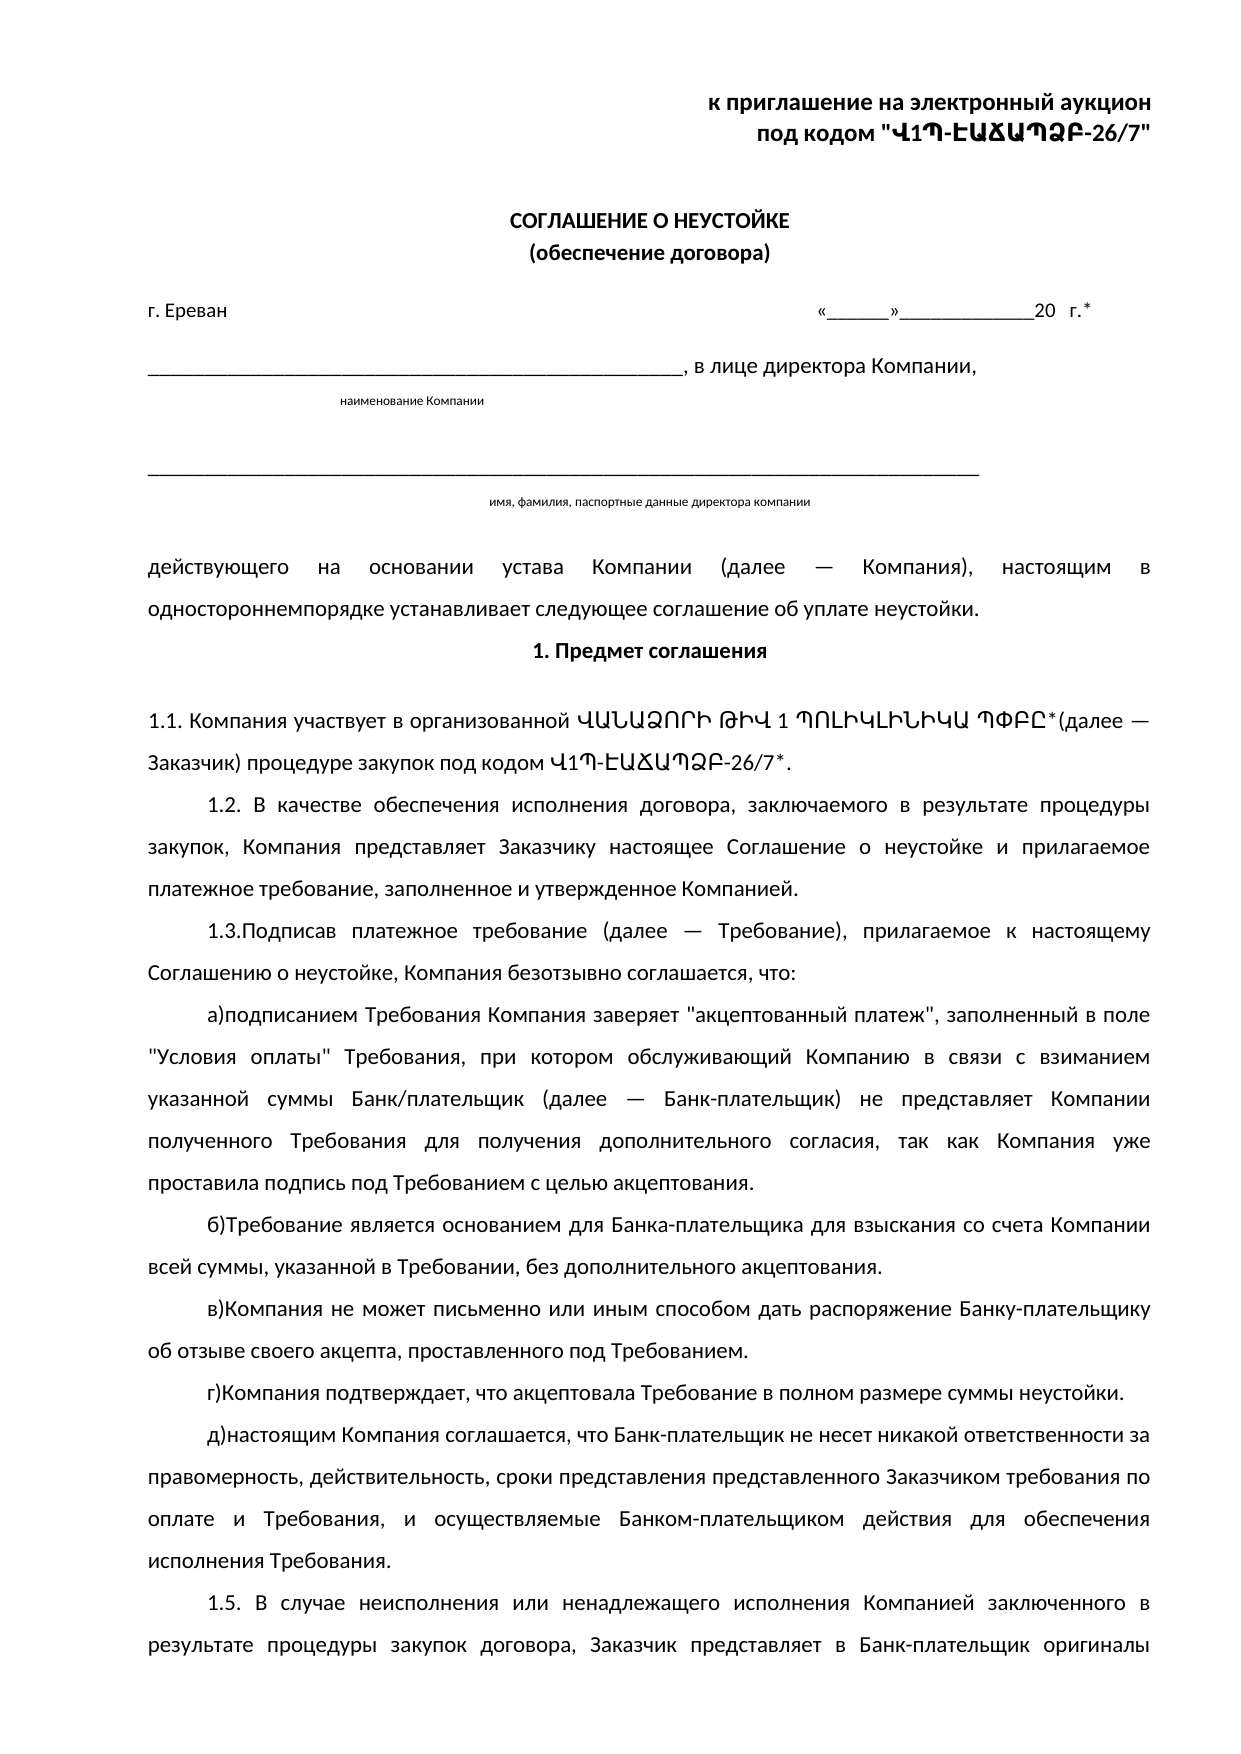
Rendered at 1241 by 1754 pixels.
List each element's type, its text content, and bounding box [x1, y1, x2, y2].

text имя, фамилия, паспортные данные директора компании [148, 494, 1152, 522]
text _________________________________________________________________________ [148, 452, 1152, 480]
text г)Компания подтверждает, что акцептовала Требование в полном размере суммы неустойки. [148, 1378, 1152, 1406]
text 1. Предмет соглашения [148, 636, 1152, 664]
text (обеспечение договора) [148, 238, 1152, 266]
text а)подписанием Требования Компания заверяет "акцептованный платеж", заполненный в поле "Условия оплаты" Требования, при котором обслуживающий Компанию в связи с взиманием указанной суммы Банк/плательщик (далее — Банк-плательщик) не представляет Компании полученного Требования для получения дополнительного согласия, так как Компания уже проставила подпись под Требованием с целью акцептования. [148, 1000, 1152, 1196]
text _______________________________________________, в лице директора Компании, [148, 351, 1152, 379]
text действующего на основании устава Компании (далее — Компания), настоящим в одностороннемпорядке устанавливает следующее соглашение об уплате неустойки. [148, 552, 1152, 622]
text д)настоящим Компания соглашается, что Банк-плательщик не несет никакой ответственности за правомерность, действительность, сроки представления представленного Заказчиком требования по оплате и Требования, и осуществляемые Банком-плательщиком действия для обеспечения исполнения Требования. [148, 1420, 1152, 1574]
table_header г. Ереван [136, 297, 635, 351]
text к приглашение на электронный аукцион [177, 86, 1152, 117]
text б)Требование является основанием для Банка-плательщика для взыскания со счета Компании всей суммы, указанной в Требовании, без дополнительного акцептования. [148, 1210, 1152, 1280]
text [148, 1588, 1152, 1658]
text 1.1. Компания участвует в организованной ՎԱՆԱՁՈՐԻ ԹԻՎ 1 ՊՈԼԻԿԼԻՆԻԿԱ ՊՓԲԸ*(далее — Заказчик) процедуре закупок под кодом Վ1Պ-ԷԱՃԱՊՁԲ-26/7*. [148, 706, 1152, 776]
text под кодом "Վ1Պ-ԷԱՃԱՊՁԲ-26/7" [148, 117, 1152, 147]
text СОГЛАШЕНИЕ О НЕУСТОЙКЕ [148, 206, 1152, 234]
text 1.3.Подписав платежное требование (далее — Требование), прилагаемое к настоящему Соглашению о неустойке, Компания безотзывно соглашается, что: [148, 916, 1152, 986]
text наименование Компании [340, 393, 1152, 421]
table_header «______»_____________20 г.* [635, 297, 1104, 351]
text в)Компания не может письменно или иным способом дать распоряжение Банку-плательщику об отзыве своего акцепта, проставленного под Требованием. [148, 1294, 1152, 1364]
text 1.2. В качестве обеспечения исполнения договора, заключаемого в результате процедуры закупок, Компания представляет Заказчику настоящее Соглашение о неустойке и прилагаемое платежное требование, заполненное и утвержденное Компанией. [148, 790, 1152, 902]
